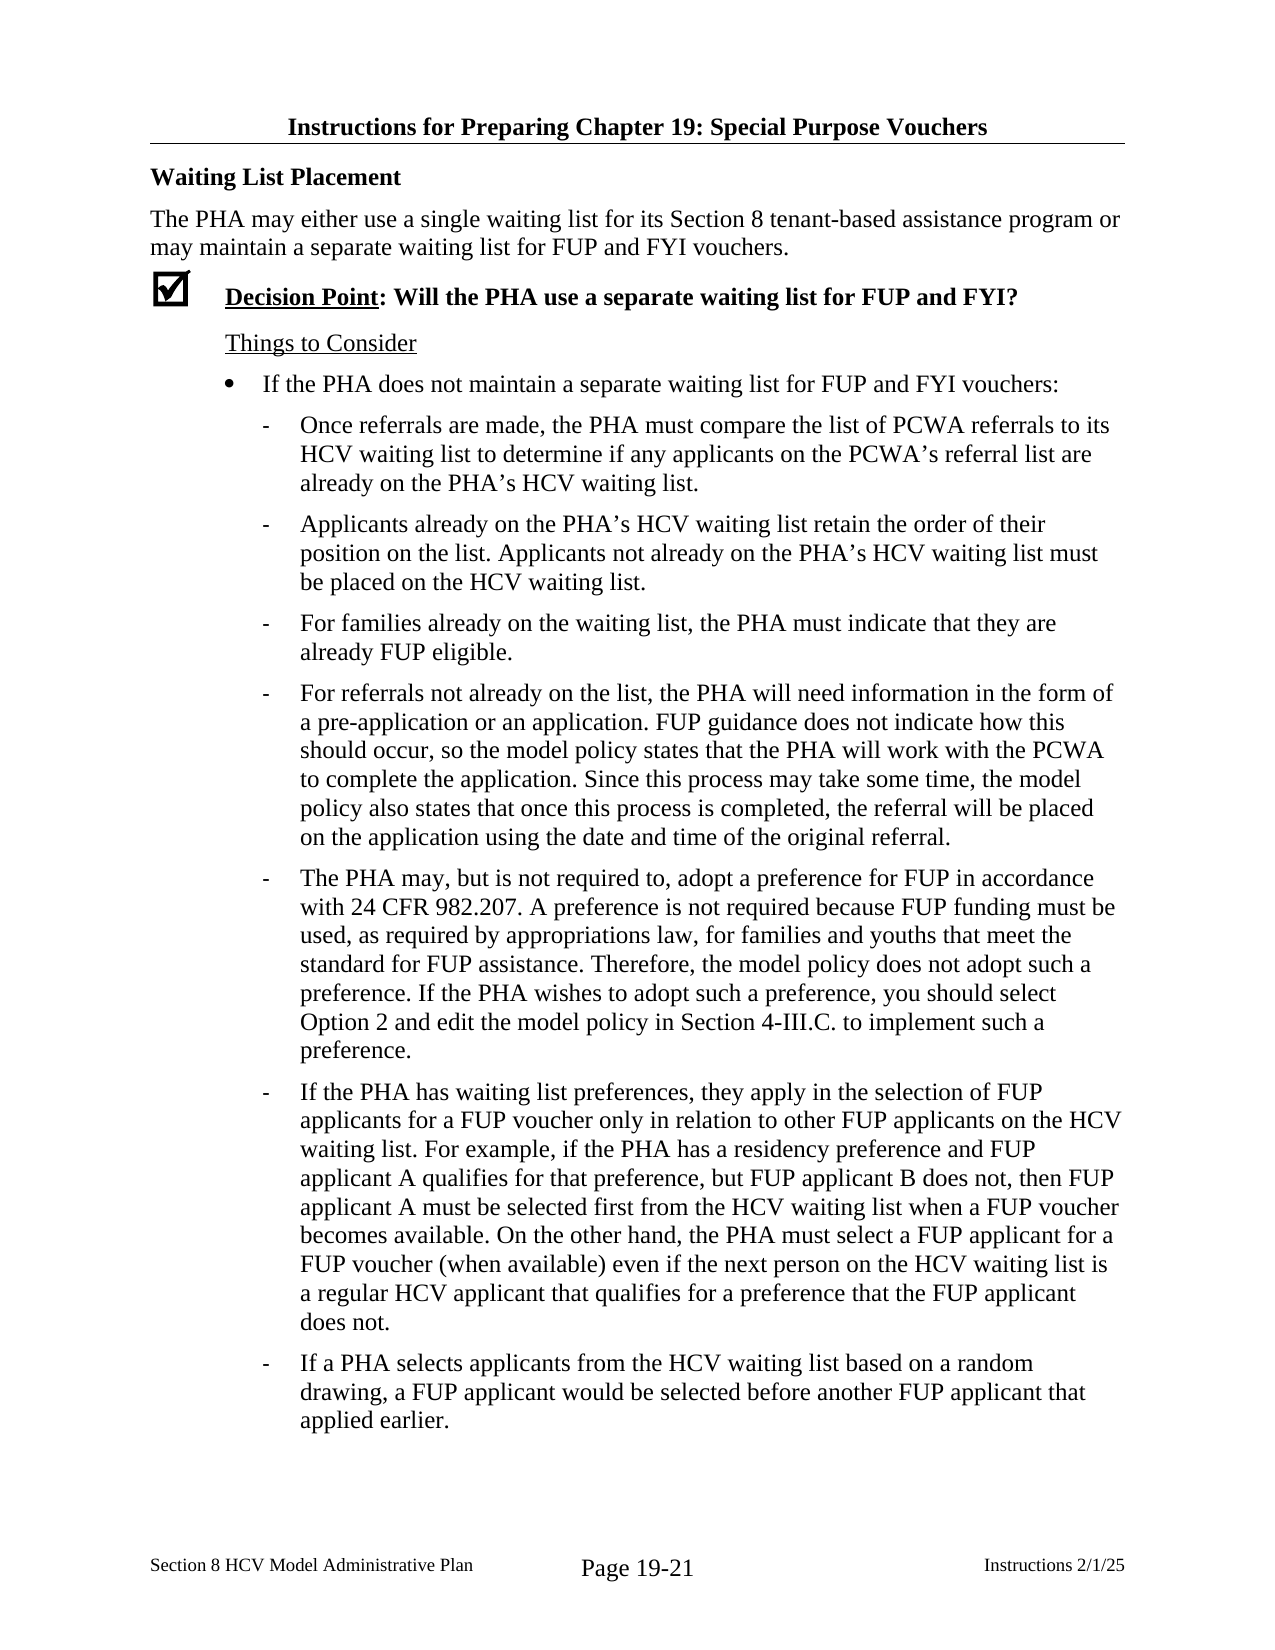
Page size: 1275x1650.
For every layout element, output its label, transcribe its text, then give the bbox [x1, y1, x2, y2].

list Applicants already on the PHA’s HCV waiting list retain the order of their position on the list. Applicants not already on the PHA’s HCV waiting list must be placed on the HCV waiting list. [262, 509, 1125, 595]
text Decision Point: Will the PHA use a separate waiting list for FUP and FYI? [150, 274, 1125, 315]
list For referrals not already on the list, the PHA will need information in the form of a pre-application or an application. FUP guidance does not indicate how this should occur, so the model policy states that the PHA will work with the PCWA to complete the application. Since this process may take some time, the model policy also states that once this process is completed, the referral will be placed on the application using the date and time of the original referral. [262, 678, 1125, 850]
text Waiting List Placement [150, 162, 1125, 191]
list For families already on the waiting list, the PHA must indicate that they are already FUP eligible. [262, 608, 1125, 665]
list If a PHA selects applicants from the HCV waiting list based on a random drawing, a FUP applicant would be selected before another FUP applicant that applied earlier. [262, 1348, 1125, 1434]
list If the PHA does not maintain a separate waiting list for FUP and FYI vouchers: [225, 369, 1125, 398]
subtitle Things to Consider [225, 328, 1125, 357]
text The PHA may either use a single waiting list for its Section 8 tenant-based assistance program or may maintain a separate waiting list for FUP and FYI vouchers. [150, 204, 1125, 261]
list If the PHA has waiting list preferences, they apply in the selection of FUP applicants for a FUP voucher only in relation to other FUP applicants on the HCV waiting list. For example, if the PHA has a residency preference and FUP applicant A qualifies for that preference, but FUP applicant B does not, then FUP applicant A must be selected first from the HCV waiting list when a FUP voucher becomes available. On the other hand, the PHA must select a FUP applicant for a FUP voucher (when available) even if the next person on the HCV waiting list is a regular HCV applicant that qualifies for a preference that the FUP applicant does not. [262, 1077, 1125, 1335]
list Once referrals are made, the PHA must compare the list of PCWA referrals to its HCV waiting list to determine if any applicants on the PCWA’s referral list are already on the PHA’s HCV waiting list. [262, 410, 1125, 497]
list The PHA may, but is not required to, adopt a preference for FUP in accordance with 24 CFR 982.207. A preference is not required because FUP funding must be used, as required by appropriations law, for families and youths that meet the standard for FUP assistance. Therefore, the model policy does not adopt such a preference. If the PHA wishes to adopt such a preference, you should select Option 2 and edit the model policy in Section 4-III.C. to implement such a preference. [262, 863, 1125, 1064]
